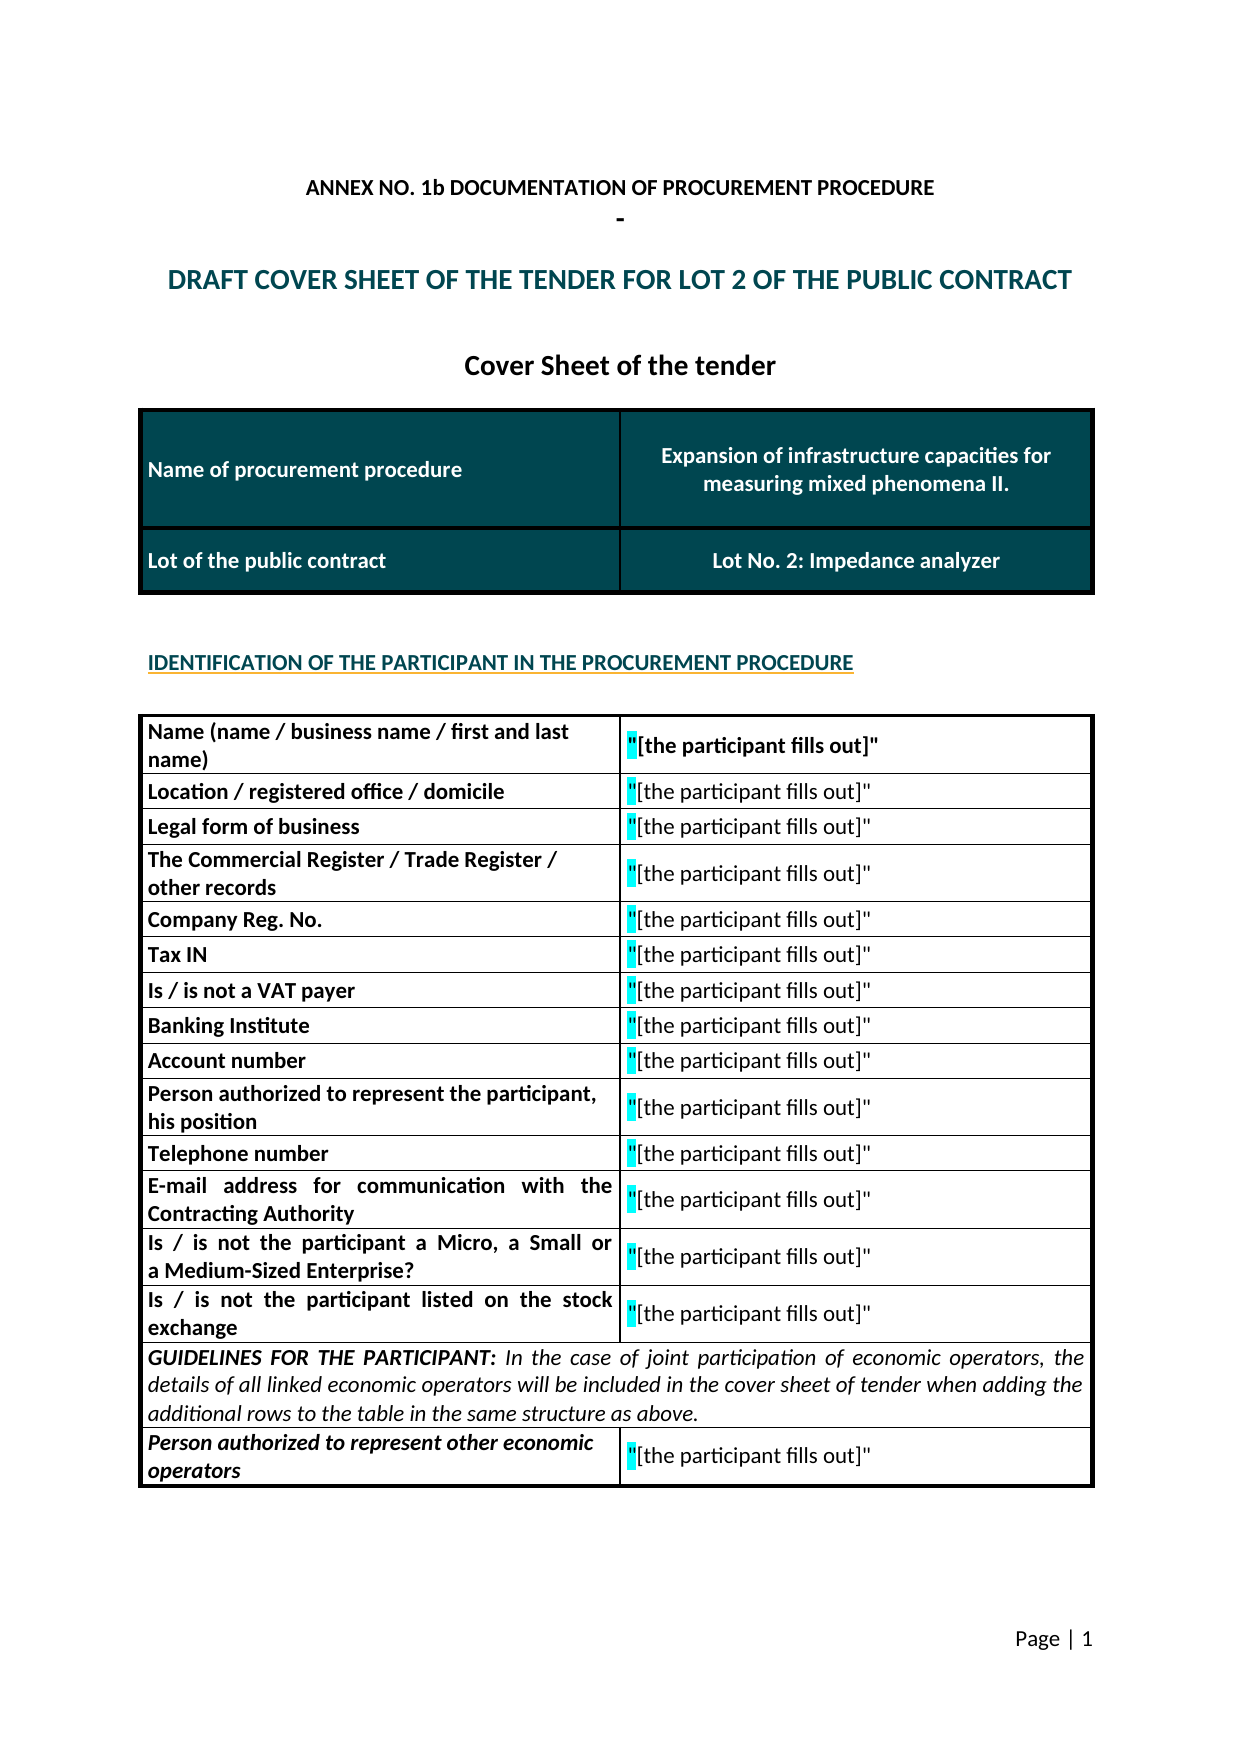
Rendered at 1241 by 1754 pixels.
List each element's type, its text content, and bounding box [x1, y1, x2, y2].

table_cell [621, 1044, 1090, 1078]
table_cell [621, 1136, 1090, 1170]
table_cell [621, 973, 1090, 1007]
text Cover Sheet of the tender [148, 347, 1093, 382]
table_cell Is / is not the participant listed on the stock exchange [143, 1286, 619, 1342]
table_cell Banking Institute [143, 1008, 619, 1042]
table_cell Company Reg. No. [143, 902, 619, 936]
table_cell [621, 1171, 1090, 1227]
table_cell Account number [143, 1044, 619, 1078]
table_cell [621, 1428, 1090, 1484]
table_cell [621, 1079, 1090, 1135]
text Annex No. 1b Documentation of procurement procedure [148, 173, 1093, 201]
table_cell [621, 1229, 1090, 1284]
table_cell Telephone number [143, 1136, 619, 1170]
text IDENTIFICATION OF THE PARTICIPANT IN THE PROCUREMENT PROCEDURE [148, 648, 1093, 676]
table_header Name (name / business name / first and last name) [143, 717, 619, 773]
table_cell Location / registered office / domicile [143, 774, 619, 808]
table_cell Legal form of business [143, 809, 619, 844]
text - [148, 201, 1093, 236]
table_cell Tax IN [143, 937, 619, 972]
table_cell Lot of the public contract [143, 530, 619, 590]
table_cell [621, 1008, 1090, 1042]
table_header Name of procurement procedure [143, 412, 619, 526]
table_header Expansion of infrastructure capacities for measuring mixed phenomena II. [621, 412, 1090, 526]
table_cell E-mail address for communication with the Contracting Authority [143, 1171, 619, 1227]
table_cell Person authorized to represent other economic operators [143, 1428, 619, 1484]
table_cell [621, 774, 1090, 808]
table_header [621, 717, 1090, 773]
table_cell [621, 902, 1090, 936]
text DRAFT COVER SHEET OF THE TENDER for lot 2 of the public contract [148, 261, 1093, 297]
table_cell Person authorized to represent the participant, his position [143, 1079, 619, 1135]
table_cell Is / is not a VAT payer [143, 973, 619, 1007]
table_cell Is / is not the participant a Micro, a Small or a Medium-Sized Enterprise? [143, 1229, 619, 1284]
table_cell [621, 937, 1090, 972]
table_cell [621, 845, 1090, 901]
table_cell GUIDELINES FOR THE PARTICIPANT: In the case of joint participation of economic operators, the details of all linked economic operators will be included in the cover sheet of tender when adding the additional rows to the table in the same structure as above. [143, 1343, 1090, 1427]
table_cell [621, 809, 1090, 844]
table_cell The Commercial Register / Trade Register / other records [143, 845, 619, 901]
table_cell [621, 1286, 1090, 1342]
table_cell Lot No. 2: Impedance analyzer [621, 530, 1090, 590]
